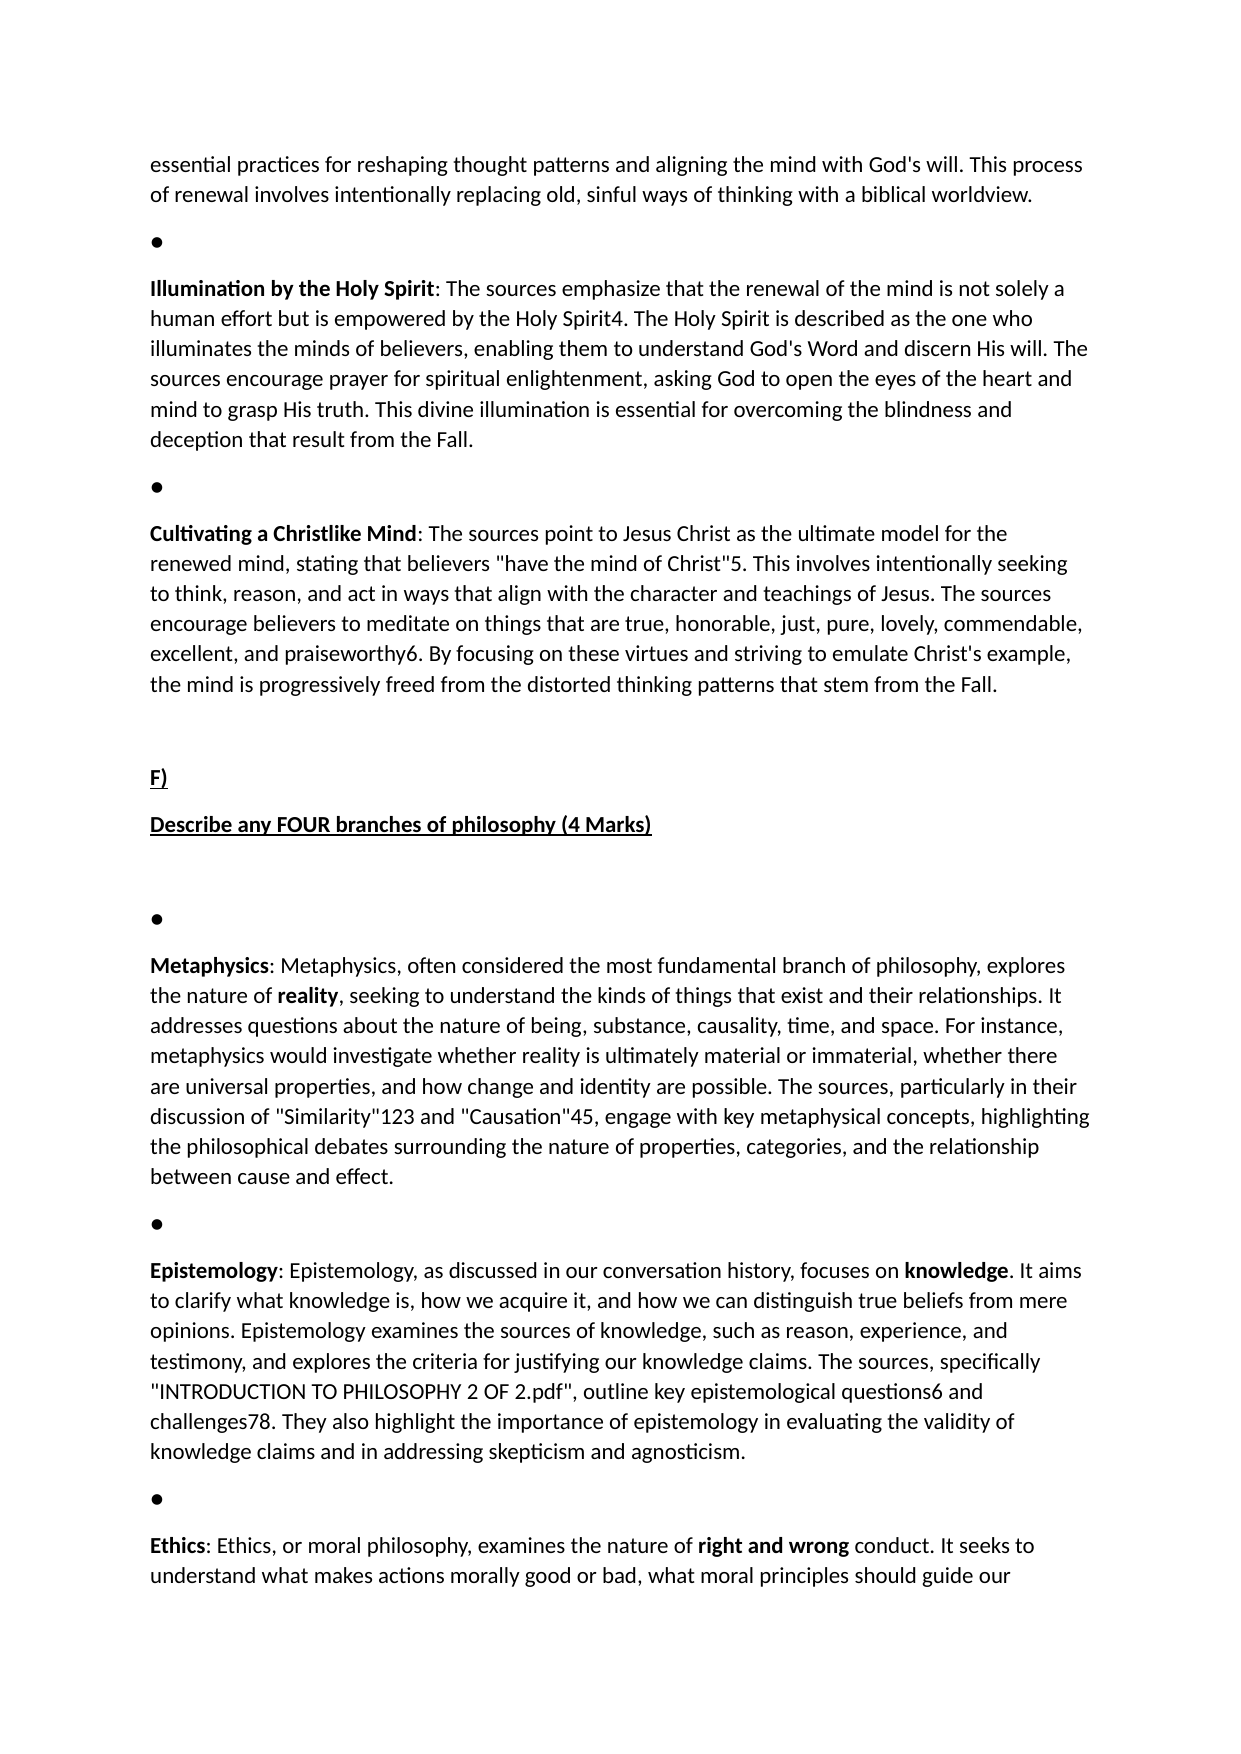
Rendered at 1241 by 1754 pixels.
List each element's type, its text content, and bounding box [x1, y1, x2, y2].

text Metaphysics: Metaphysics, often considered the most fundamental branch of philosophy, explores the nature of reality, seeking to understand the kinds of things that exist and their relationships. It addresses questions about the nature of being, substance, causality, time, and space. For instance, metaphysics would investigate whether reality is ultimately material or immaterial, whether there are universal properties, and how change and identity are possible. The sources, particularly in their discussion of "Similarity"123 and "Causation"45, engage with key metaphysical concepts, highlighting the philosophical debates surrounding the nature of properties, categories, and the relationship between cause and effect. [150, 951, 1090, 1191]
text Illumination by the Holy Spirit: The sources emphasize that the renewal of the mind is not solely a human effort but is empowered by the Holy Spirit4. The Holy Spirit is described as the one who illuminates the minds of believers, enabling them to understand God's Word and discern His will. The sources encourage prayer for spiritual enlightenment, asking God to open the eyes of the heart and mind to grasp His truth. This divine illumination is essential for overcoming the blindness and deception that result from the Fall. [150, 274, 1090, 453]
text ● [150, 472, 1090, 500]
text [150, 150, 1090, 208]
text F) [150, 763, 1090, 792]
text ● [150, 1484, 1090, 1512]
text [150, 1531, 1090, 1589]
text ● [150, 227, 1090, 255]
text ● [150, 904, 1090, 932]
text Cultivating a Christlike Mind: The sources point to Jesus Christ as the ultimate model for the renewed mind, stating that believers "have the mind of Christ"5. This involves intentionally seeking to think, reason, and act in ways that align with the character and teachings of Jesus. The sources encourage believers to meditate on things that are true, honorable, just, pure, lovely, commendable, excellent, and praiseworthy6. By focusing on these virtues and striving to emulate Christ's example, the mind is progressively freed from the distorted thinking patterns that stem from the Fall. [150, 519, 1090, 698]
text Describe any FOUR branches of philosophy (4 Marks) [150, 810, 1090, 838]
text Epistemology: Epistemology, as discussed in our conversation history, focuses on knowledge. It aims to clarify what knowledge is, how we acquire it, and how we can distinguish true beliefs from mere opinions. Epistemology examines the sources of knowledge, such as reason, experience, and testimony, and explores the criteria for justifying our knowledge claims. The sources, specifically "INTRODUCTION TO PHILOSOPHY 2 OF 2.pdf", outline key epistemological questions6 and challenges78. They also highlight the importance of epistemology in evaluating the validity of knowledge claims and in addressing skepticism and agnosticism. [150, 1256, 1090, 1466]
text ● [150, 1209, 1090, 1237]
